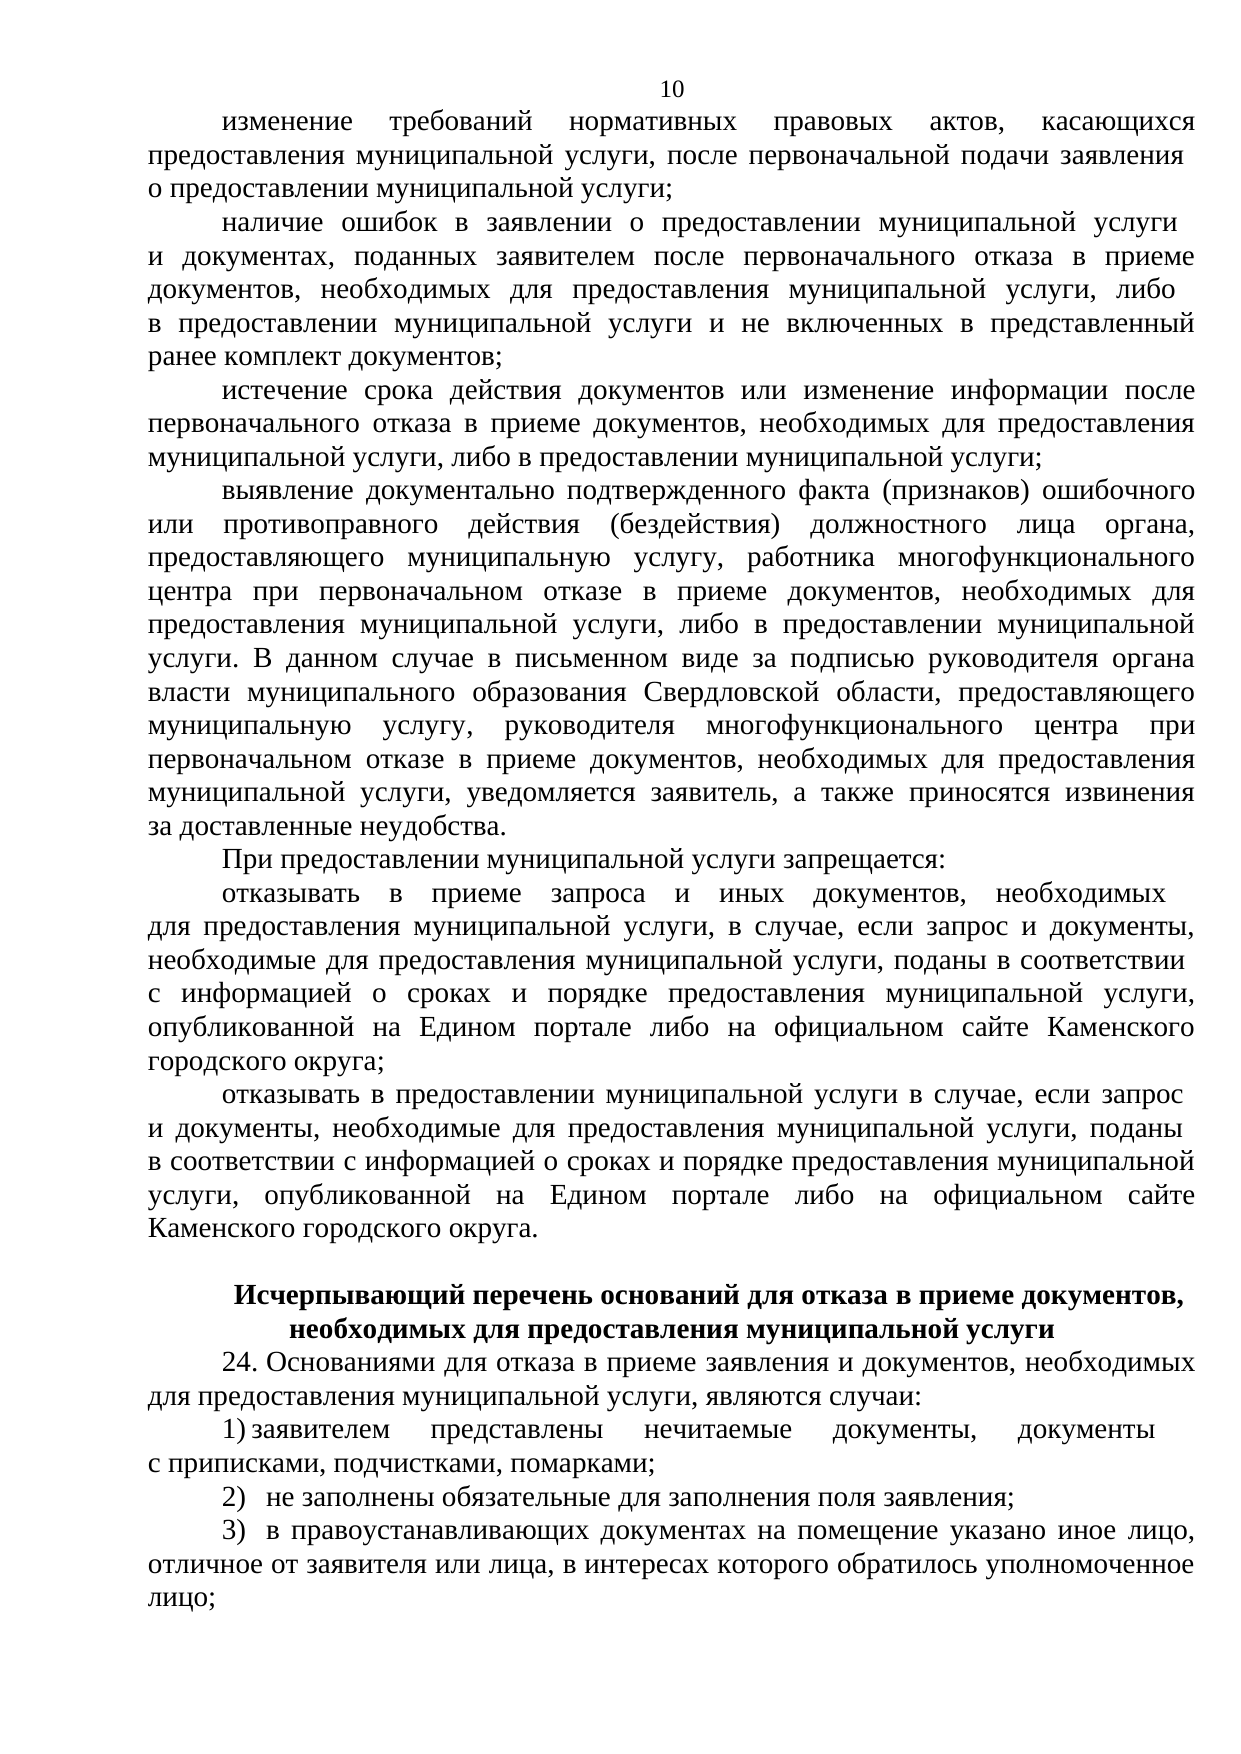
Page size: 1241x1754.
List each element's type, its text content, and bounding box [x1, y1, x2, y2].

text выявление документально подтвержденного факта (признаков) ошибочного или противоправного действия (бездействия) должностного лица органа, предоставляющего муниципальную услугу, работника многофункционального центра при первоначальном отказе в приеме документов, необходимых для предоставления муниципальной услуги, либо в предоставлении муниципальной услуги. В данном случае в письменном виде за подписью руководителя органа власти муниципального образования Свердловской области, предоставляющего муниципальную услугу, руководителя многофункционального центра при первоначальном отказе в приеме документов, необходимых для предоставления муниципальной услуги, уведомляется заявитель, а также приносятся извинения за доставленные неудобства. [148, 472, 1196, 841]
text отказывать в приеме запроса и иных документов, необходимых для предоставления муниципальной услуги, в случае, если запрос и документы, необходимые для предоставления муниципальной услуги, поданы в соответствии с информацией о сроках и порядке предоставления муниципальной услуги, опубликованной на Едином портале либо на официальном сайте Каменского городского округа; [148, 875, 1196, 1076]
text При предоставлении муниципальной услуги запрещается: [148, 841, 1196, 875]
list Основаниями для отказа в приеме заявления и документов, необходимых для предоставления муниципальной услуги, являются случаи: [148, 1344, 1196, 1412]
text наличие ошибок в заявлении о предоставлении муниципальной услуги и документах, поданных заявителем после первоначального отказа в приеме документов, необходимых для предоставления муниципальной услуги, либо в предоставлении муниципальной услуги и не включенных в представленный ранее комплект документов; [148, 204, 1196, 372]
list заявителем представлены нечитаемые документы, документы с приписками, подчистками, помарками; [148, 1412, 1196, 1479]
list не заполнены обязательные для заполнения поля заявления; [148, 1479, 1196, 1512]
text изменение требований нормативных правовых актов, касающихся предоставления муниципальной услуги, после первоначальной подачи заявления о предоставлении муниципальной услуги; [148, 103, 1196, 204]
list в правоустанавливающих документах на помещение указано иное лицо, отличное от заявителя или лица, в интересах которого обратилось уполномоченное лицо; [148, 1512, 1196, 1613]
text истечение срока действия документов или изменение информации после первоначального отказа в приеме документов, необходимых для предоставления муниципальной услуги, либо в предоставлении муниципальной услуги; [148, 372, 1196, 472]
text отказывать в предоставлении муниципальной услуги в случае, если запрос и документы, необходимые для предоставления муниципальной услуги, поданы в соответствии с информацией о сроках и порядке предоставления муниципальной услуги, опубликованной на Едином портале либо на официальном сайте Каменского городского округа. [148, 1076, 1196, 1244]
text Исчерпывающий перечень оснований для отказа в приеме документов, необходимых для предоставления муниципальной услуги [148, 1277, 1196, 1344]
